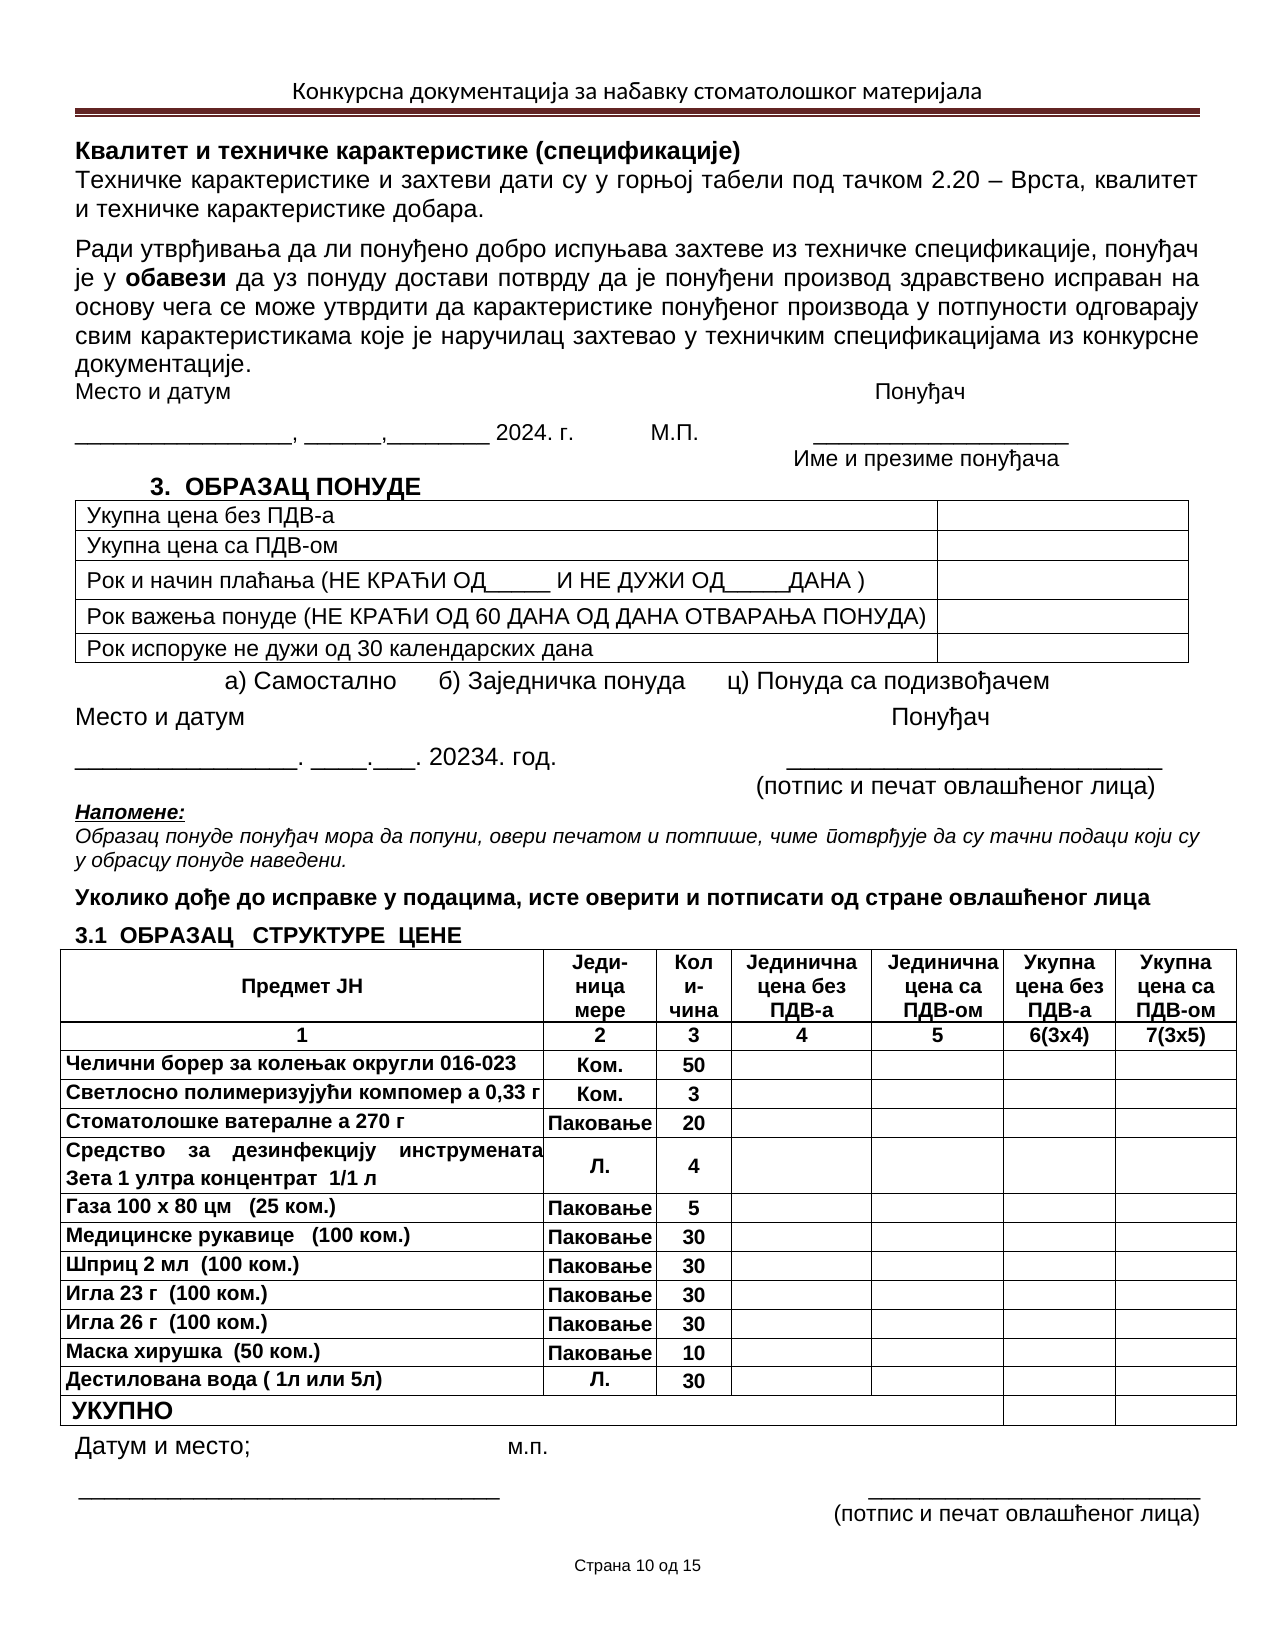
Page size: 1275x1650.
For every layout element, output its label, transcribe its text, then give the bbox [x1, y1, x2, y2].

table_cell [1116, 1051, 1236, 1079]
table_cell Рок и начин плаћања (НЕ КРАЋИ ОД_____ И НЕ ДУЖИ ОД_____ДАНА ) [76, 561, 937, 599]
table_cell [732, 1339, 871, 1366]
table_cell [1004, 1367, 1115, 1395]
table_cell [1004, 1310, 1115, 1337]
table_cell [872, 1310, 1003, 1337]
table_cell [732, 1080, 871, 1108]
table_header Укупна цена без ПДВ-а [76, 501, 937, 530]
table_cell 30 [657, 1223, 731, 1251]
table_cell [938, 531, 1188, 560]
table_cell 50 [657, 1051, 731, 1079]
table_cell Дестилована вода ( 1л или 5л) [61, 1367, 543, 1395]
table_cell 6(3х4) [1004, 1023, 1115, 1050]
table_cell [732, 1194, 871, 1222]
table_cell 1 [61, 1023, 543, 1050]
table_header Једи- ница мере [544, 950, 656, 1021]
table_cell [1116, 1281, 1236, 1308]
table_cell [1004, 1252, 1115, 1280]
table_cell [872, 1252, 1003, 1280]
table_cell [872, 1223, 1003, 1251]
table_cell [1116, 1310, 1236, 1337]
table_header Јединична цена без ПДВ-а [732, 950, 871, 1021]
table_header Јединична цена са ПДВ-ом [872, 950, 1003, 1021]
text Ради утврђивања да ли понуђено добро испуњава захтеве из техничке спецификације, понуђач је у обавези да уз понуду достави потврду да је понуђени производ здравствено исправан на основу чега се може утврдити да карактеристике понуђеног производа у потпуности одговарају свим карактеристикама које је наручилац захтевао у техничким спецификацијама из конкурсне документације. [75, 234, 1200, 378]
table_cell 30 [657, 1281, 731, 1308]
table_cell Ком. [544, 1080, 656, 1108]
table_cell 7(3х5) [1116, 1023, 1236, 1050]
table_cell 3 [657, 1080, 731, 1108]
table_cell [1004, 1109, 1115, 1137]
text ________________. ____.___. 20234. год. ___________________________ [75, 742, 1200, 771]
table_cell [1116, 1339, 1236, 1366]
table_cell [1004, 1194, 1115, 1222]
table_cell [938, 561, 1188, 599]
text Техничке карактеристике и захтеви дати су у горњој табели под тачком 2.20 – Врста, квалитет и техничке карактеристике добара. [75, 165, 1200, 222]
table_cell Рок важења понуде (НЕ КРАЋИ ОД 60 ДАНА ОД ДАНА ОТВАРАЊА ПОНУДА) [76, 600, 937, 632]
table_cell 4 [732, 1023, 871, 1050]
table_cell Светлосно полимеризујући компомер а 0,33 г [61, 1080, 543, 1108]
table_cell [1004, 1051, 1115, 1079]
table_cell [872, 1339, 1003, 1366]
table_header Укупна цена без ПДВ-а [1004, 950, 1115, 1021]
table_cell [872, 1281, 1003, 1308]
table_cell [1004, 1281, 1115, 1308]
table_cell [872, 1051, 1003, 1079]
table_cell Укупна цена са ПДВ-ом [76, 531, 937, 560]
text _________________________________ __________________________ (потпис и печат овлашћеног лица) [75, 1474, 1200, 1527]
table_cell [872, 1109, 1003, 1137]
table_cell Паковање [544, 1223, 656, 1251]
table_cell [732, 1281, 871, 1308]
table_cell Челични борер за колењак округли 016-023 [61, 1051, 543, 1079]
table_cell 30 [657, 1252, 731, 1280]
table_header [938, 501, 1188, 530]
table_cell [938, 600, 1188, 632]
table_cell [1004, 1138, 1115, 1193]
text 3. ОБРАЗАЦ ПОНУДЕ [150, 472, 1275, 500]
table_cell [1004, 1339, 1115, 1366]
table_cell Маска хирушка (50 ком.) [61, 1339, 543, 1366]
table_cell [872, 1138, 1003, 1193]
text Квалитет и техничке карактеристике (спецификације) [75, 136, 1200, 165]
table_cell [872, 1367, 1003, 1395]
table_cell Игла 26 г (100 ком.) [61, 1310, 543, 1337]
text Напомене: [75, 800, 1200, 824]
text (потпис и печат овлашћеног лица) [75, 771, 1200, 800]
table_cell [732, 1367, 871, 1395]
table_cell [872, 1080, 1003, 1108]
table_cell [938, 634, 1188, 662]
table_cell 4 [657, 1138, 731, 1193]
table_cell 5 [872, 1023, 1003, 1050]
text 3.1 ОБРАЗAЦ СТРУКТУРЕ ЦЕНЕ [75, 922, 1200, 948]
table_cell [1004, 1080, 1115, 1108]
table_cell [732, 1310, 871, 1337]
table_cell Паковање [544, 1310, 656, 1337]
table_cell [732, 1138, 871, 1193]
table_cell Медицинске рукавице (100 ком.) [61, 1223, 543, 1251]
table_cell [1116, 1252, 1236, 1280]
table_cell Паковање [544, 1109, 656, 1137]
text Име и презиме понуђача [104, 445, 1200, 472]
table_cell [732, 1109, 871, 1137]
table_cell Л. [544, 1138, 656, 1193]
table_cell 20 [657, 1109, 731, 1137]
table_cell [732, 1223, 871, 1251]
table_cell Паковање [544, 1252, 656, 1280]
table_cell Паковање [544, 1194, 656, 1222]
table_cell Шприц 2 мл (100 ком.) [61, 1252, 543, 1280]
table_cell [1004, 1223, 1115, 1251]
table_cell [1004, 1396, 1115, 1425]
table_header Укупна цена са ПДВ-ом [1116, 950, 1236, 1021]
text Датум и место; м.п. [75, 1431, 1200, 1459]
text _________________, ______,________ 2024. г. М.П. ____________________ [75, 419, 1200, 445]
table_cell Ком. [544, 1051, 656, 1079]
table_cell 30 [657, 1367, 731, 1395]
table_cell Паковање [544, 1339, 656, 1366]
table_cell Стоматолошке ватералне а 270 г [61, 1109, 543, 1137]
table_cell Рок испоруке не дужи од 30 календарских дана [76, 634, 937, 662]
table_header Коли-чина [657, 950, 731, 1021]
text а) Самостално б) Заједничка понуда ц) Понуда са подизвођачем [75, 666, 1200, 694]
text Место и датум Понуђач [75, 378, 1200, 404]
table_cell [1116, 1138, 1236, 1193]
text Уколико дође до исправке у подацима, исте оверити и потписати од стране овлашћеног лица [75, 884, 1200, 910]
table_cell 2 [544, 1023, 656, 1050]
table_cell [1116, 1109, 1236, 1137]
text Образац понуде понуђач мора да попуни, овери печатом и потпише, чиме потврђује да су тачни подаци који су у обрасцу понуде наведени. [75, 824, 1200, 872]
table_cell [1116, 1194, 1236, 1222]
table_cell [1116, 1223, 1236, 1251]
table_cell 30 [657, 1310, 731, 1337]
table_cell 5 [657, 1194, 731, 1222]
table_cell [732, 1051, 871, 1079]
table_cell 3 [657, 1023, 731, 1050]
table_cell [1116, 1080, 1236, 1108]
table_cell Газа 100 х 80 цм (25 ком.) [61, 1194, 543, 1222]
table_cell Л. [544, 1367, 656, 1395]
table_cell УКУПНО [61, 1396, 1003, 1425]
table_cell 10 [657, 1339, 731, 1366]
table_cell Паковање [544, 1281, 656, 1308]
table_cell [1116, 1367, 1236, 1395]
table_cell [732, 1252, 871, 1280]
table_cell [1116, 1396, 1236, 1425]
table_header Предмет ЈН [61, 950, 543, 1021]
table_cell [872, 1194, 1003, 1222]
table_cell Средство за дезинфекцију инструмената Зета 1 ултра концентрат 1/1 л [61, 1138, 543, 1193]
text Место и датум Понуђач [75, 702, 1200, 730]
table_cell Игла 23 г (100 ком.) [61, 1281, 543, 1308]
